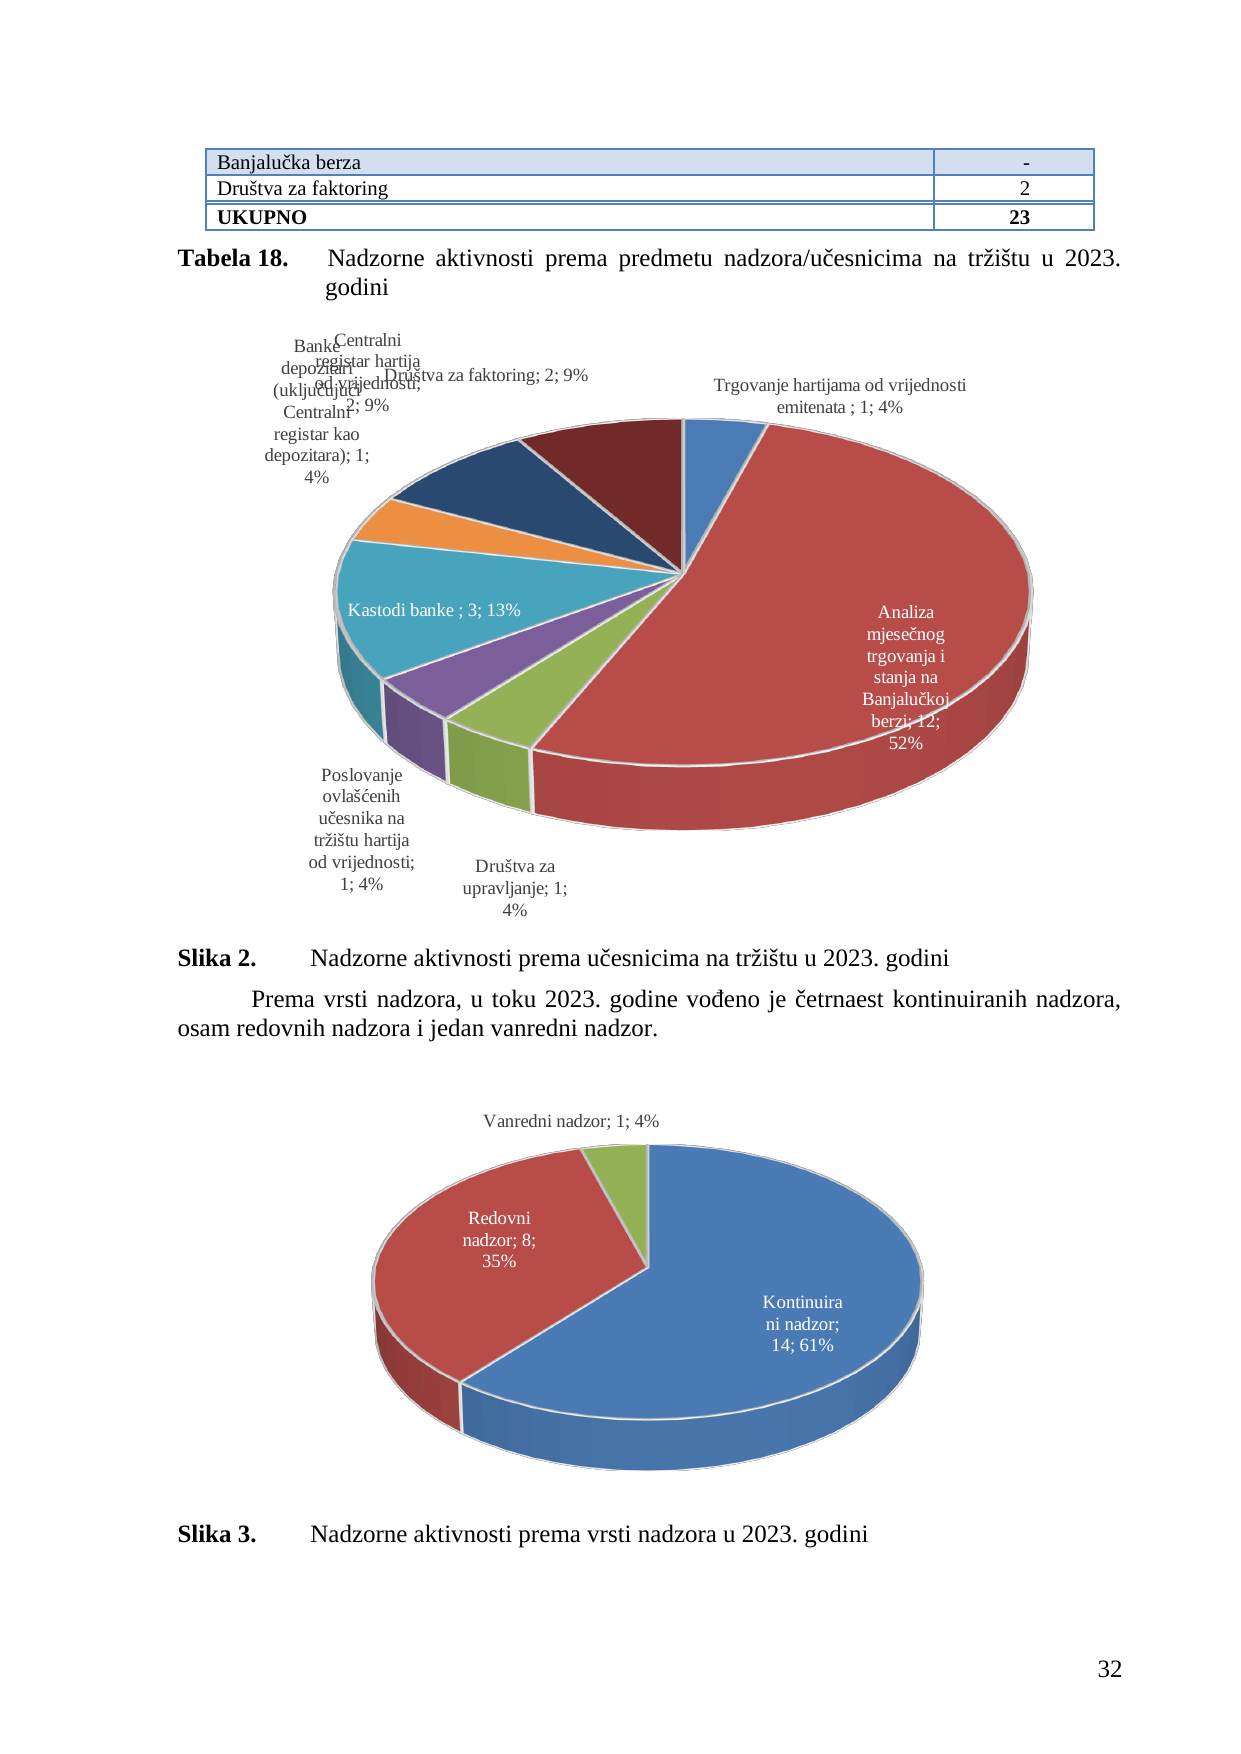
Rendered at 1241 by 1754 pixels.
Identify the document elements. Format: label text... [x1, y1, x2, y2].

table_cell UKUPNO [207, 205, 933, 229]
table_cell Banjalučka berza [207, 150, 933, 174]
text Prema vrsti nadzora, u toku 2023. godine vođeno je četrnaest kontinuiranih nadzora, osam redovnih nadzora i jedan vanredni nadzor. [177, 984, 1122, 1042]
text Slika 3. Nadzorne aktivnosti prema vrsti nadzora u 2023. godini [177, 1519, 1122, 1547]
table_cell 23 [935, 205, 1093, 229]
table_cell 2 [935, 176, 1093, 200]
table_cell - [935, 150, 1093, 174]
table_cell Društva za faktoring [207, 176, 933, 200]
text Slika 2. Nadzorne aktivnosti prema učesnicima na tržištu u 2023. godini [177, 943, 1122, 972]
